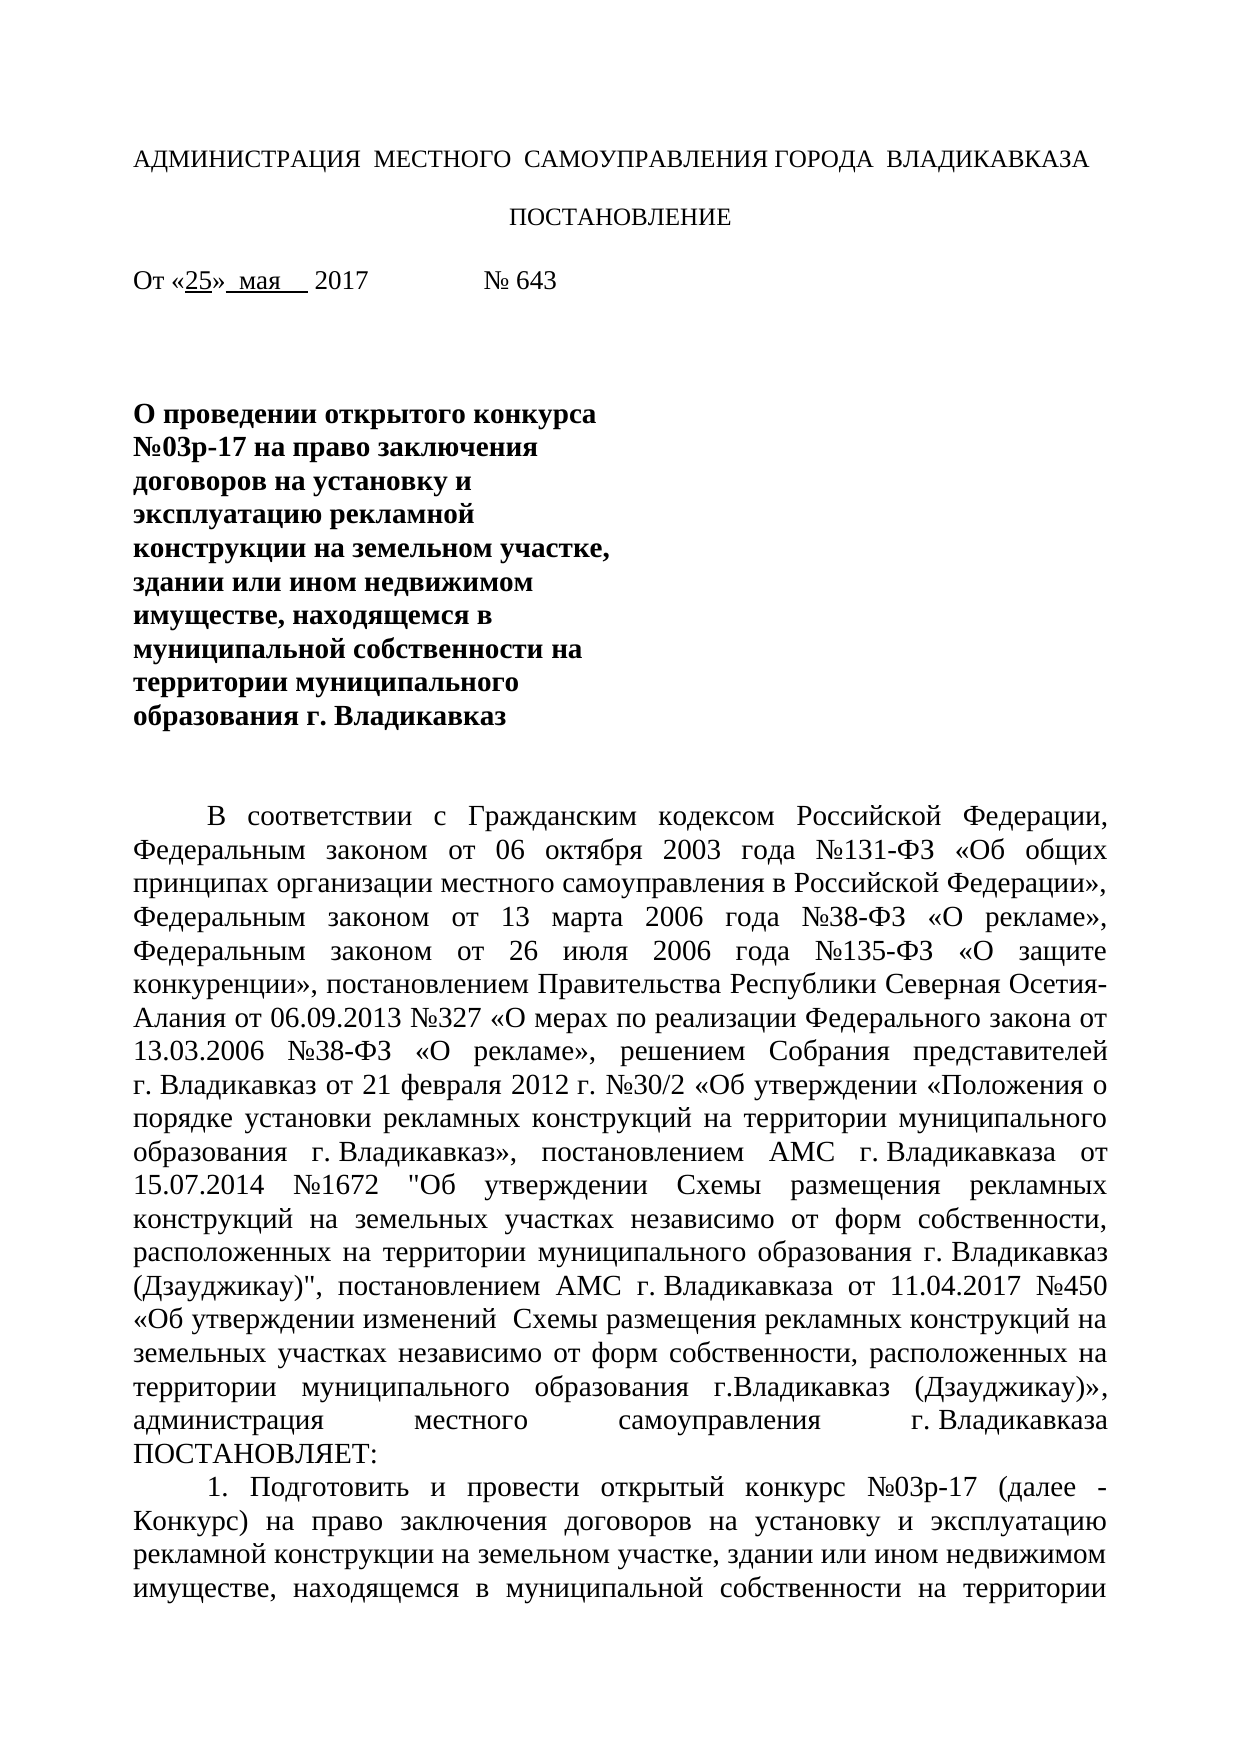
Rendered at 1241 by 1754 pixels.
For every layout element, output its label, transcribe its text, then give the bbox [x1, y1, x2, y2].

text О проведении открытого конкурса №03р-17 на право заключения договоров на установку и эксплуатацию рекламной конструкции на земельном участке, здании или ином недвижимом имуществе, находящемся в муниципальной собственности на территории муниципального образования г. Владикавказ [133, 396, 620, 731]
subtitle АДМИНИСТРАЦИЯ МЕСТНОГО САМОУПРАВЛЕНИЯ ГОРОДА ВЛАДИКАВКАЗА [133, 144, 1181, 173]
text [133, 1469, 1107, 1603]
text ПОСТАНОВЛЕНИЕ [133, 202, 1107, 231]
text От «25» мая 2017 № 643 [133, 264, 1107, 295]
text В соответствии с Гражданским кодексом Российской Федерации, Федеральным законом от 06 октября 2003 года №131-ФЗ «Об общих принципах организации местного самоуправления в Российской Федерации», Федеральным законом от 13 марта 2006 года №38-ФЗ «О рекламе», Федеральным законом от 26 июля 2006 года №135-ФЗ «О защите конкуренции», постановлением Правительства Республики Северная Осетия-Алания от 06.09.2013 №327 «О мерах по реализации Федерального закона от 13.03.2006 №38-ФЗ «О рекламе», решением Собрания представителей г. Владикавказ от 21 февраля . №30/2 «Об утверждении «Положения о порядке установки рекламных конструкций на территории муниципального образования г. Владикавказ», постановлением АМС г. Владикавказа от 15.07.2014 №1672 "Об утверждении Схемы размещения рекламных конструкций на земельных участках независимо от форм собственности, расположенных на территории муниципального образования г. Владикавказ (Дзауджикау)", постановлением АМС г. Владикавказа от 11.04.2017 №450 «Об утверждении изменений Схемы размещения рекламных конструкций на земельных участках независимо от форм собственности, расположенных на территории муниципального образования г.Владикавказ (Дзауджикау)», администрация местного самоуправления г. Владикавказа ПОСТАНОВЛЯЕТ: [133, 798, 1108, 1469]
